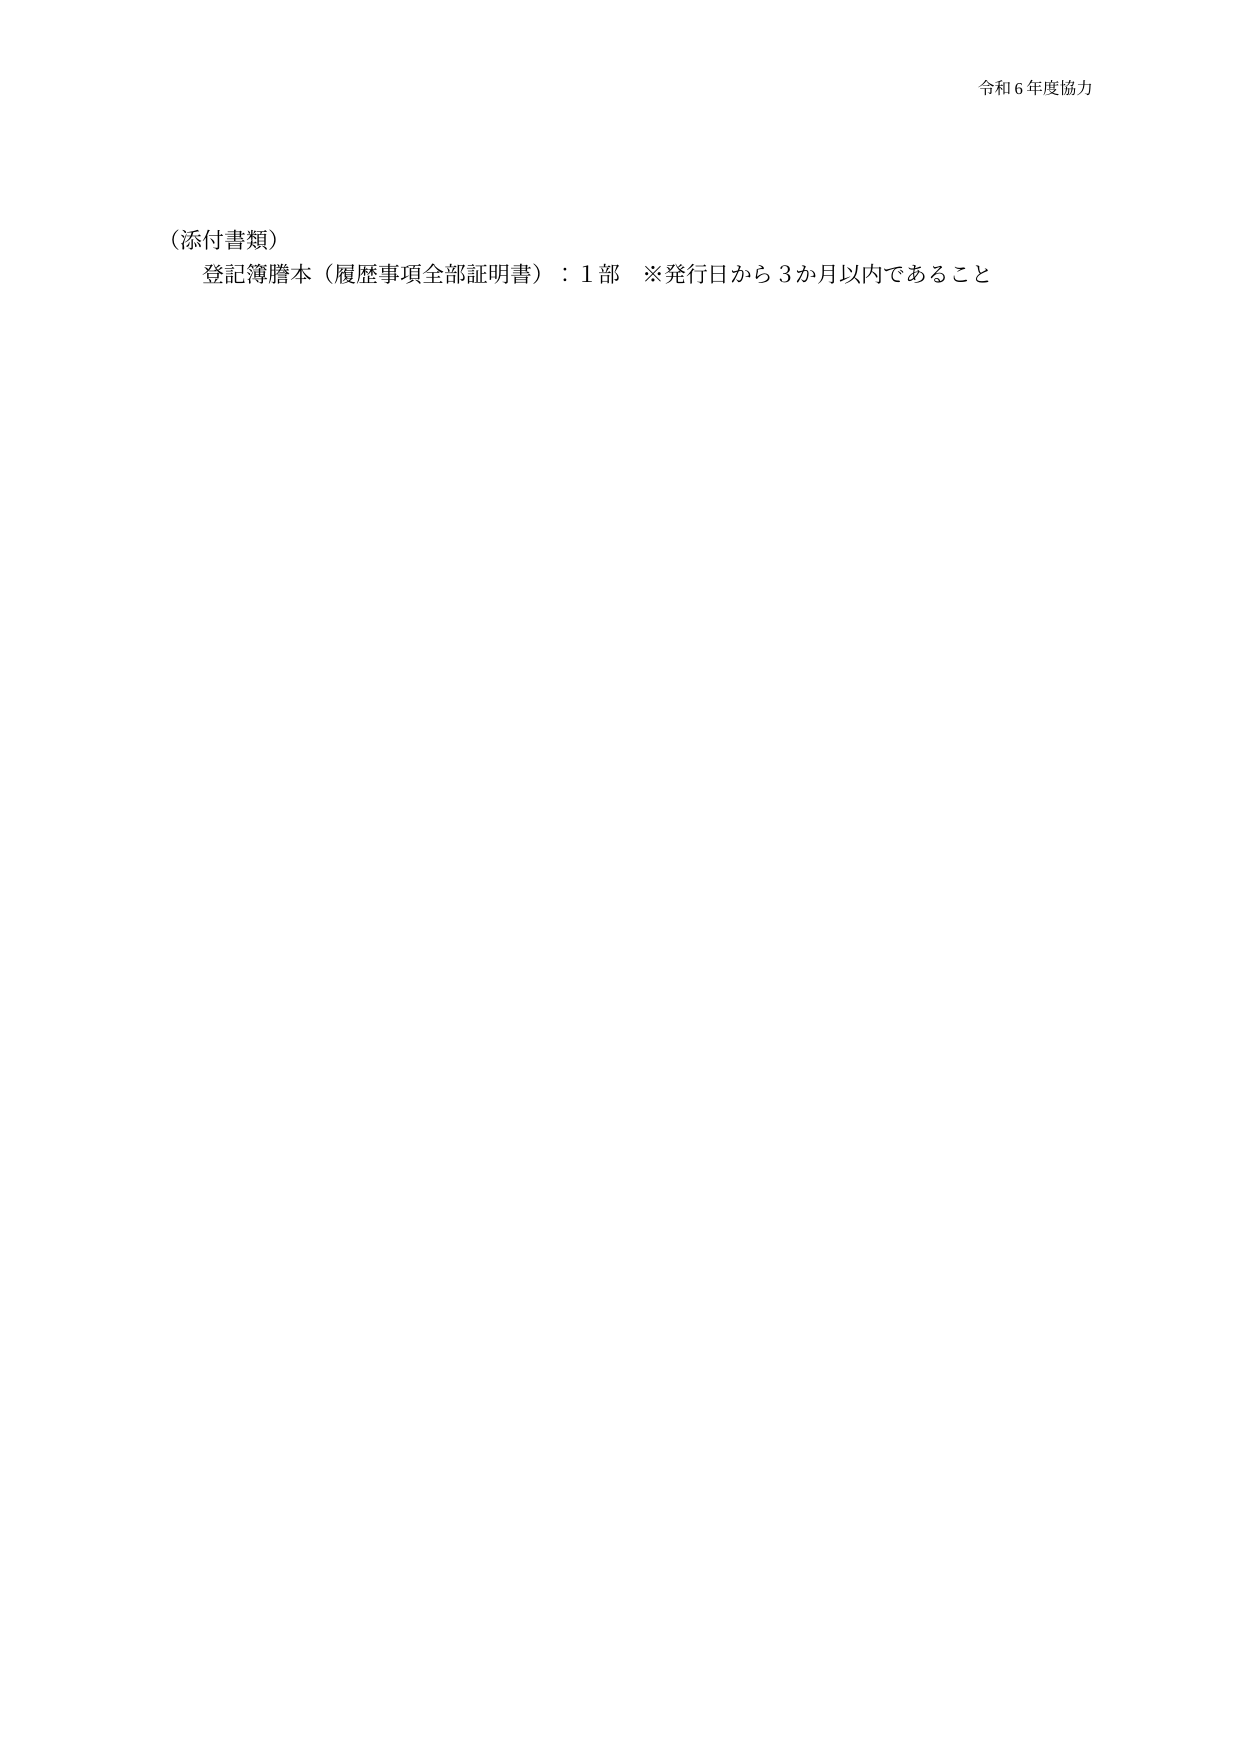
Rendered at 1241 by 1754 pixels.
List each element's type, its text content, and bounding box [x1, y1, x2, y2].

text 登記簿謄本（履歴事項全部証明書）：１部 ※発行日から３か月以内であること [158, 256, 1082, 290]
text （添付書類） [158, 222, 1082, 256]
